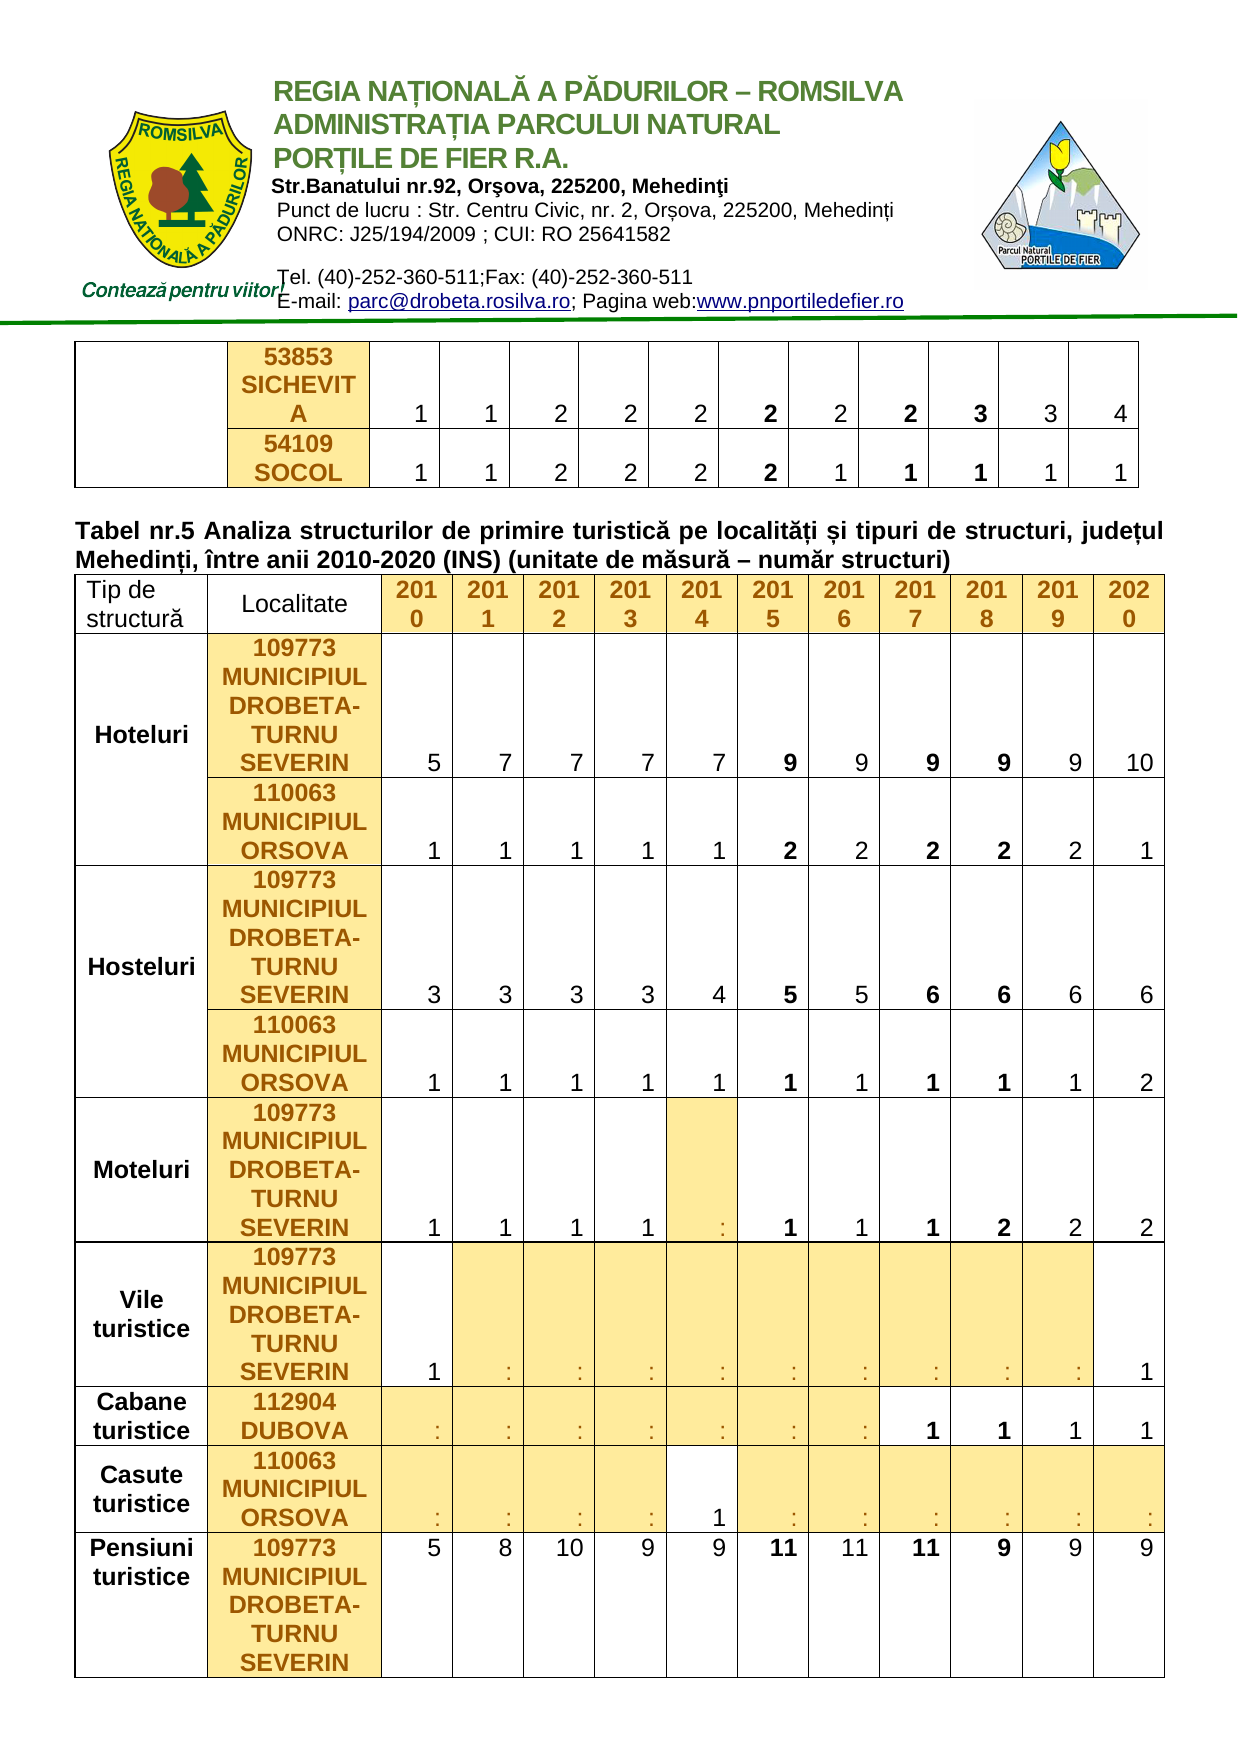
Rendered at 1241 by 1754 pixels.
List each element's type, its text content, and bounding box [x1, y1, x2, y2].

table_cell 6 [880, 866, 950, 1009]
table_cell 9 [809, 634, 879, 777]
table_cell 1 [859, 429, 928, 487]
table_cell 1 [880, 1098, 950, 1241]
table_cell Cabane turistice [76, 1387, 207, 1445]
table_cell 5 [809, 866, 879, 1009]
table_cell 112904 DUBOVA [208, 1387, 381, 1445]
table_header 2013 [595, 575, 666, 632]
table_cell 1 [809, 1098, 879, 1241]
table_cell 5 [382, 1533, 452, 1677]
table_cell 54109 SOCOL [228, 429, 369, 487]
table_cell 1 [809, 1010, 879, 1097]
table_header 2017 [880, 575, 950, 632]
table_cell 11 [880, 1533, 950, 1677]
table_cell : [595, 1446, 666, 1532]
table_cell 1 [382, 1098, 452, 1241]
table_cell 1 [440, 342, 509, 428]
table_cell : [809, 1387, 879, 1445]
table_header 2012 [524, 575, 594, 632]
table_cell : [738, 1387, 808, 1445]
table_cell 1 [524, 778, 594, 864]
table_cell 10 [524, 1533, 594, 1677]
table_cell : [667, 1243, 737, 1386]
table_cell Casute turistice [76, 1446, 207, 1532]
table_cell 2 [579, 342, 648, 428]
table_cell : [382, 1387, 452, 1445]
table_header 2020 [1094, 575, 1164, 632]
table_cell : [667, 1098, 737, 1241]
table_cell Vile turistice [76, 1243, 207, 1386]
table_cell 4 [667, 866, 737, 1009]
table_cell 10 [1094, 634, 1164, 777]
table_cell 1 [370, 342, 439, 428]
table_cell 9 [880, 634, 950, 777]
table_header 2010 [382, 575, 452, 632]
table_cell 3 [929, 342, 998, 428]
table_cell 3 [524, 866, 594, 1009]
table_cell 6 [951, 866, 1022, 1009]
table_cell : [1023, 1446, 1093, 1532]
table_cell 1 [595, 1098, 666, 1241]
table_cell 9 [667, 1533, 737, 1677]
table_cell 9 [1094, 1533, 1164, 1677]
table_cell 109773 MUNICIPIUL DROBETA-TURNU SEVERIN [208, 1533, 381, 1677]
picture [56, 76, 308, 320]
picture [296, 151, 308, 165]
table_cell 1 [1069, 429, 1138, 487]
table_cell : [809, 1243, 879, 1386]
table_cell : [595, 1243, 666, 1386]
table_cell 2 [649, 429, 718, 487]
table_cell 2 [1094, 1010, 1164, 1097]
text Tabel nr.5 Analiza structurilor de primire turistică pe localități și tipuri de structuri, județul Mehedinți, între anii 2010-2020 (INS) (unitate de măsură – număr structuri) [75, 516, 1165, 574]
table_cell 1 [951, 1387, 1022, 1445]
table_cell 1 [880, 1010, 950, 1097]
table_cell 1 [1023, 1010, 1093, 1097]
table_cell : [453, 1387, 523, 1445]
table_cell 1 [667, 778, 737, 864]
table_cell 9 [595, 1533, 666, 1677]
table_cell 2 [579, 429, 648, 487]
table_cell : [809, 1446, 879, 1532]
table_cell 1 [738, 1098, 808, 1241]
table_header Localitate [208, 575, 381, 632]
table_header Tip de structură [76, 575, 207, 632]
picture [299, 117, 308, 131]
table_header 2011 [453, 575, 523, 632]
table_cell : [524, 1243, 594, 1386]
table_cell 1 [789, 429, 858, 487]
table_cell 1 [453, 778, 523, 864]
table_cell 53853 SICHEVITA [228, 342, 369, 428]
picture [973, 99, 1149, 290]
table_cell 1 [595, 778, 666, 864]
table_cell Moteluri [76, 1098, 207, 1241]
table_cell 1 [880, 1387, 950, 1445]
table_cell 2 [649, 342, 718, 428]
table_cell 110063 MUNICIPIUL ORSOVA [208, 1446, 381, 1532]
table_cell 1 [667, 1446, 737, 1532]
table_header 2018 [951, 575, 1022, 632]
table_cell : [880, 1446, 950, 1532]
picture [299, 84, 308, 89]
table_cell 7 [595, 634, 666, 777]
table_cell 3 [595, 866, 666, 1009]
table_cell 7 [524, 634, 594, 777]
table_cell 2 [951, 778, 1022, 864]
table_cell 1 [524, 1098, 594, 1241]
table_cell 1 [382, 778, 452, 864]
table_cell 3 [382, 866, 452, 1009]
table_cell 1 [999, 429, 1068, 487]
table_cell : [738, 1243, 808, 1386]
table_cell 6 [1023, 866, 1093, 1009]
table_cell 1 [951, 1010, 1022, 1097]
table_cell 3 [999, 342, 1068, 428]
table_cell 11 [809, 1533, 879, 1677]
table_cell : [453, 1446, 523, 1532]
table_cell 1 [382, 1010, 452, 1097]
table_cell 1 [1094, 1243, 1164, 1386]
table_cell 7 [667, 634, 737, 777]
table_cell 109773 MUNICIPIUL DROBETA-TURNU SEVERIN [208, 634, 381, 777]
table_cell 1 [929, 429, 998, 487]
table_cell : [595, 1387, 666, 1445]
table_cell 8 [453, 1533, 523, 1677]
table_cell : [1094, 1446, 1164, 1532]
table_cell 9 [1023, 634, 1093, 777]
table_cell 9 [738, 634, 808, 777]
table_cell 11 [738, 1533, 808, 1677]
table_cell 4 [1069, 342, 1138, 428]
table_cell : [880, 1243, 950, 1386]
table_cell 109773 MUNICIPIUL DROBETA-TURNU SEVERIN [208, 1098, 381, 1241]
picture [299, 92, 308, 98]
table_cell : [951, 1243, 1022, 1386]
table_cell 9 [951, 634, 1022, 777]
table_cell 1 [524, 1010, 594, 1097]
table_cell 1 [738, 1010, 808, 1097]
table_cell 1 [667, 1010, 737, 1097]
table_cell 2 [719, 342, 788, 428]
table_cell : [667, 1387, 737, 1445]
table_cell 2 [951, 1098, 1022, 1241]
table_cell Pensiuni turistice [76, 1533, 207, 1677]
table_cell 1 [595, 1010, 666, 1097]
table_cell 1 [453, 1010, 523, 1097]
table_cell 9 [951, 1533, 1022, 1677]
table_cell 7 [453, 634, 523, 777]
table_cell Hosteluri [76, 866, 207, 1097]
table_cell 6 [1094, 866, 1164, 1009]
table_cell 2 [809, 778, 879, 864]
table_cell 2 [738, 778, 808, 864]
table_cell : [951, 1446, 1022, 1532]
table_header 2019 [1023, 575, 1093, 632]
table_cell 1 [1094, 778, 1164, 864]
table_cell : [1023, 1243, 1093, 1386]
table_cell 2 [510, 342, 578, 428]
table_cell 2 [719, 429, 788, 487]
table_cell 1 [382, 1243, 452, 1386]
table_cell : [382, 1446, 452, 1532]
table_cell 2 [1094, 1098, 1164, 1241]
table_cell Hoteluri [76, 634, 207, 864]
table_cell 2 [859, 342, 928, 428]
table_cell 110063 MUNICIPIUL ORSOVA [208, 778, 381, 864]
table_cell 2 [789, 342, 858, 428]
table_cell : [524, 1446, 594, 1532]
table_cell 1 [370, 429, 439, 487]
table_cell 1 [440, 429, 509, 487]
table_header 2014 [667, 575, 737, 632]
table_header 2015 [738, 575, 808, 632]
table_cell 1 [453, 1098, 523, 1241]
table_cell 2 [510, 429, 578, 487]
table_cell 1 [1094, 1387, 1164, 1445]
table_cell 109773 MUNICIPIUL DROBETA-TURNU SEVERIN [208, 866, 381, 1009]
table_header 2016 [809, 575, 879, 632]
table_cell : [738, 1446, 808, 1532]
table_cell 1 [1023, 1387, 1093, 1445]
table_cell 110063 MUNICIPIUL ORSOVA [208, 1010, 381, 1097]
table_cell : [453, 1243, 523, 1386]
table_cell 3 [453, 866, 523, 1009]
table_cell 2 [1023, 1098, 1093, 1241]
table_cell 5 [382, 634, 452, 777]
table_cell 2 [1023, 778, 1093, 864]
table_cell : [524, 1387, 594, 1445]
table_cell 5 [738, 866, 808, 1009]
table_cell 109773 MUNICIPIUL DROBETA-TURNU SEVERIN [208, 1243, 381, 1386]
table_cell 2 [880, 778, 950, 864]
table_cell 9 [1023, 1533, 1093, 1677]
